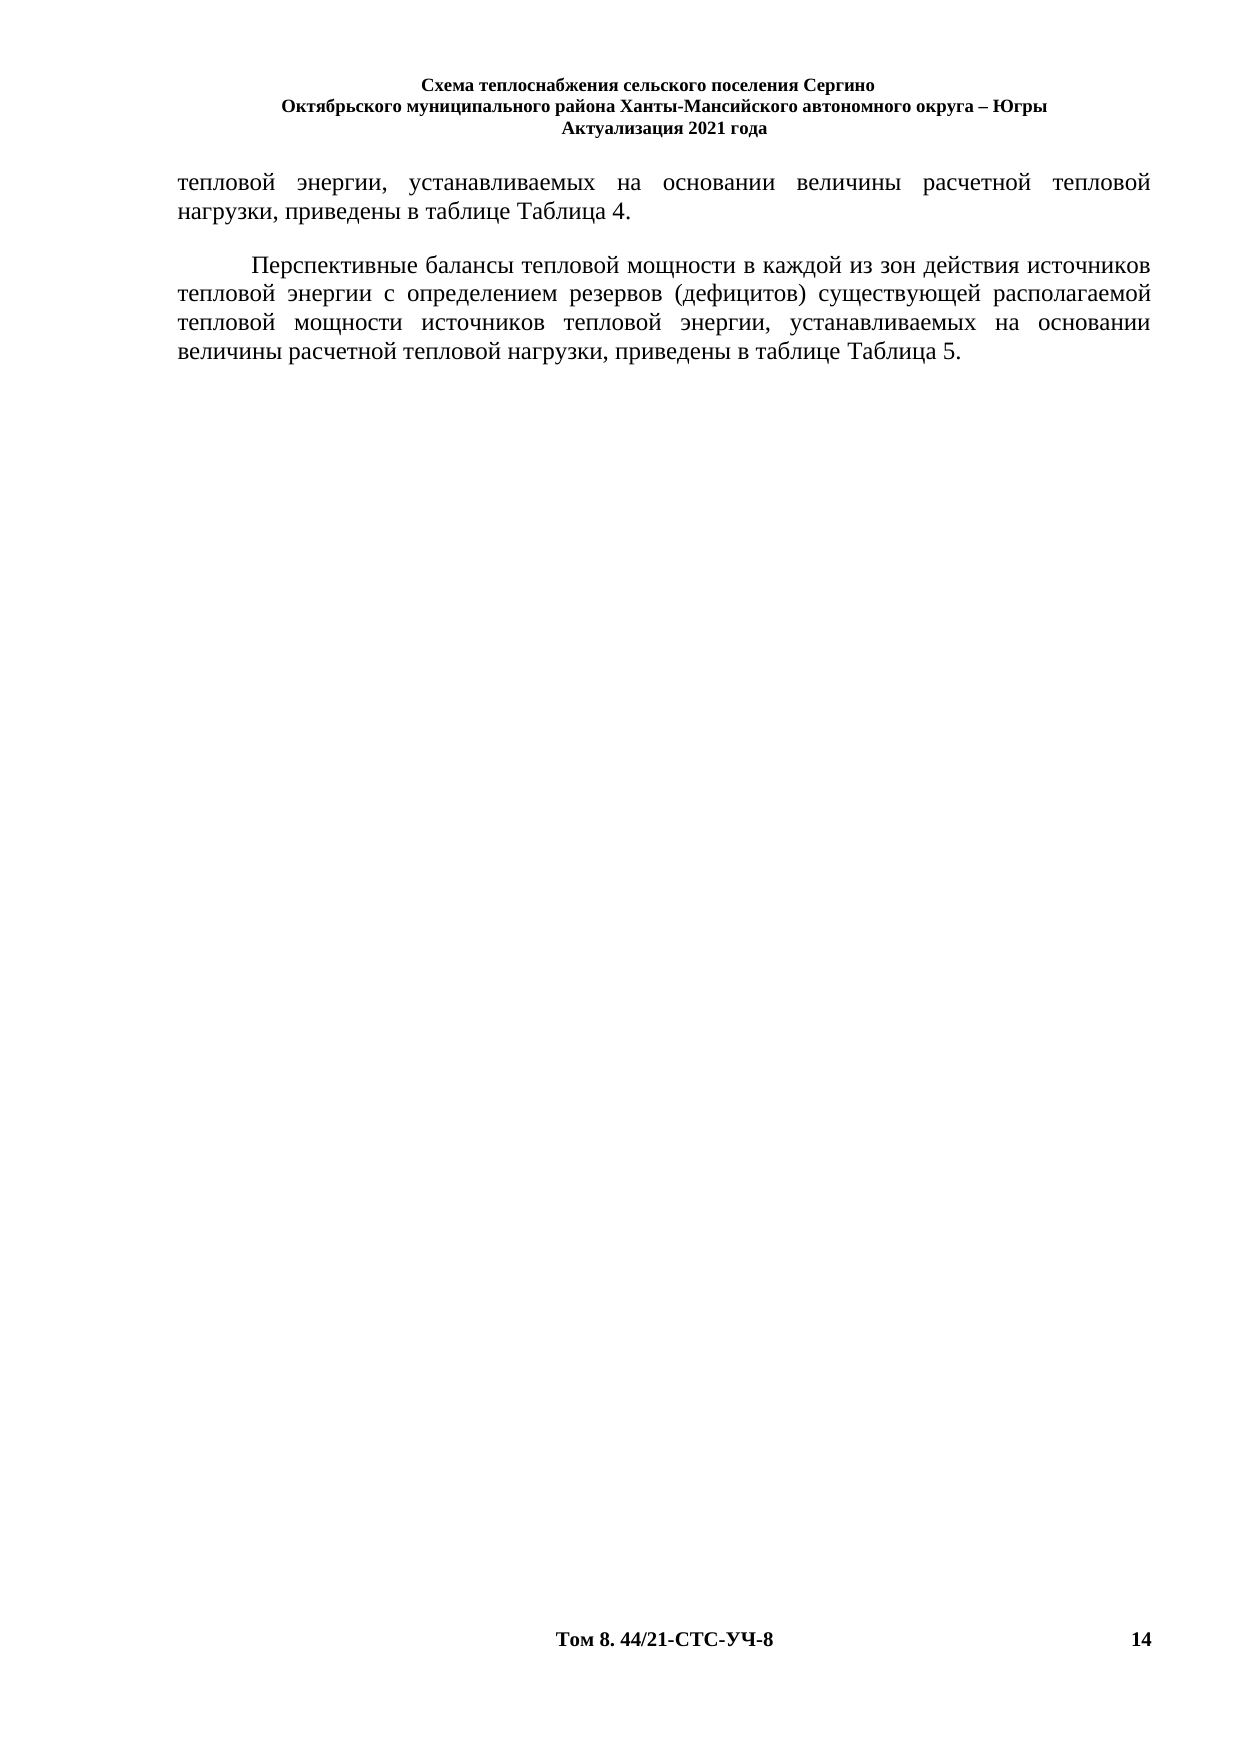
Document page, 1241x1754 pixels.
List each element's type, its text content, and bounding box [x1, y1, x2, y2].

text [177, 167, 1152, 225]
text Перспективные балансы тепловой мощности в каждой из зон действия источников тепловой энергии с определением резервов (дефицитов) существующей располагаемой тепловой мощности источников тепловой энергии, устанавливаемых на основании величины расчетной тепловой нагрузки, приведены в таблице Таблица 5. [177, 250, 1152, 365]
